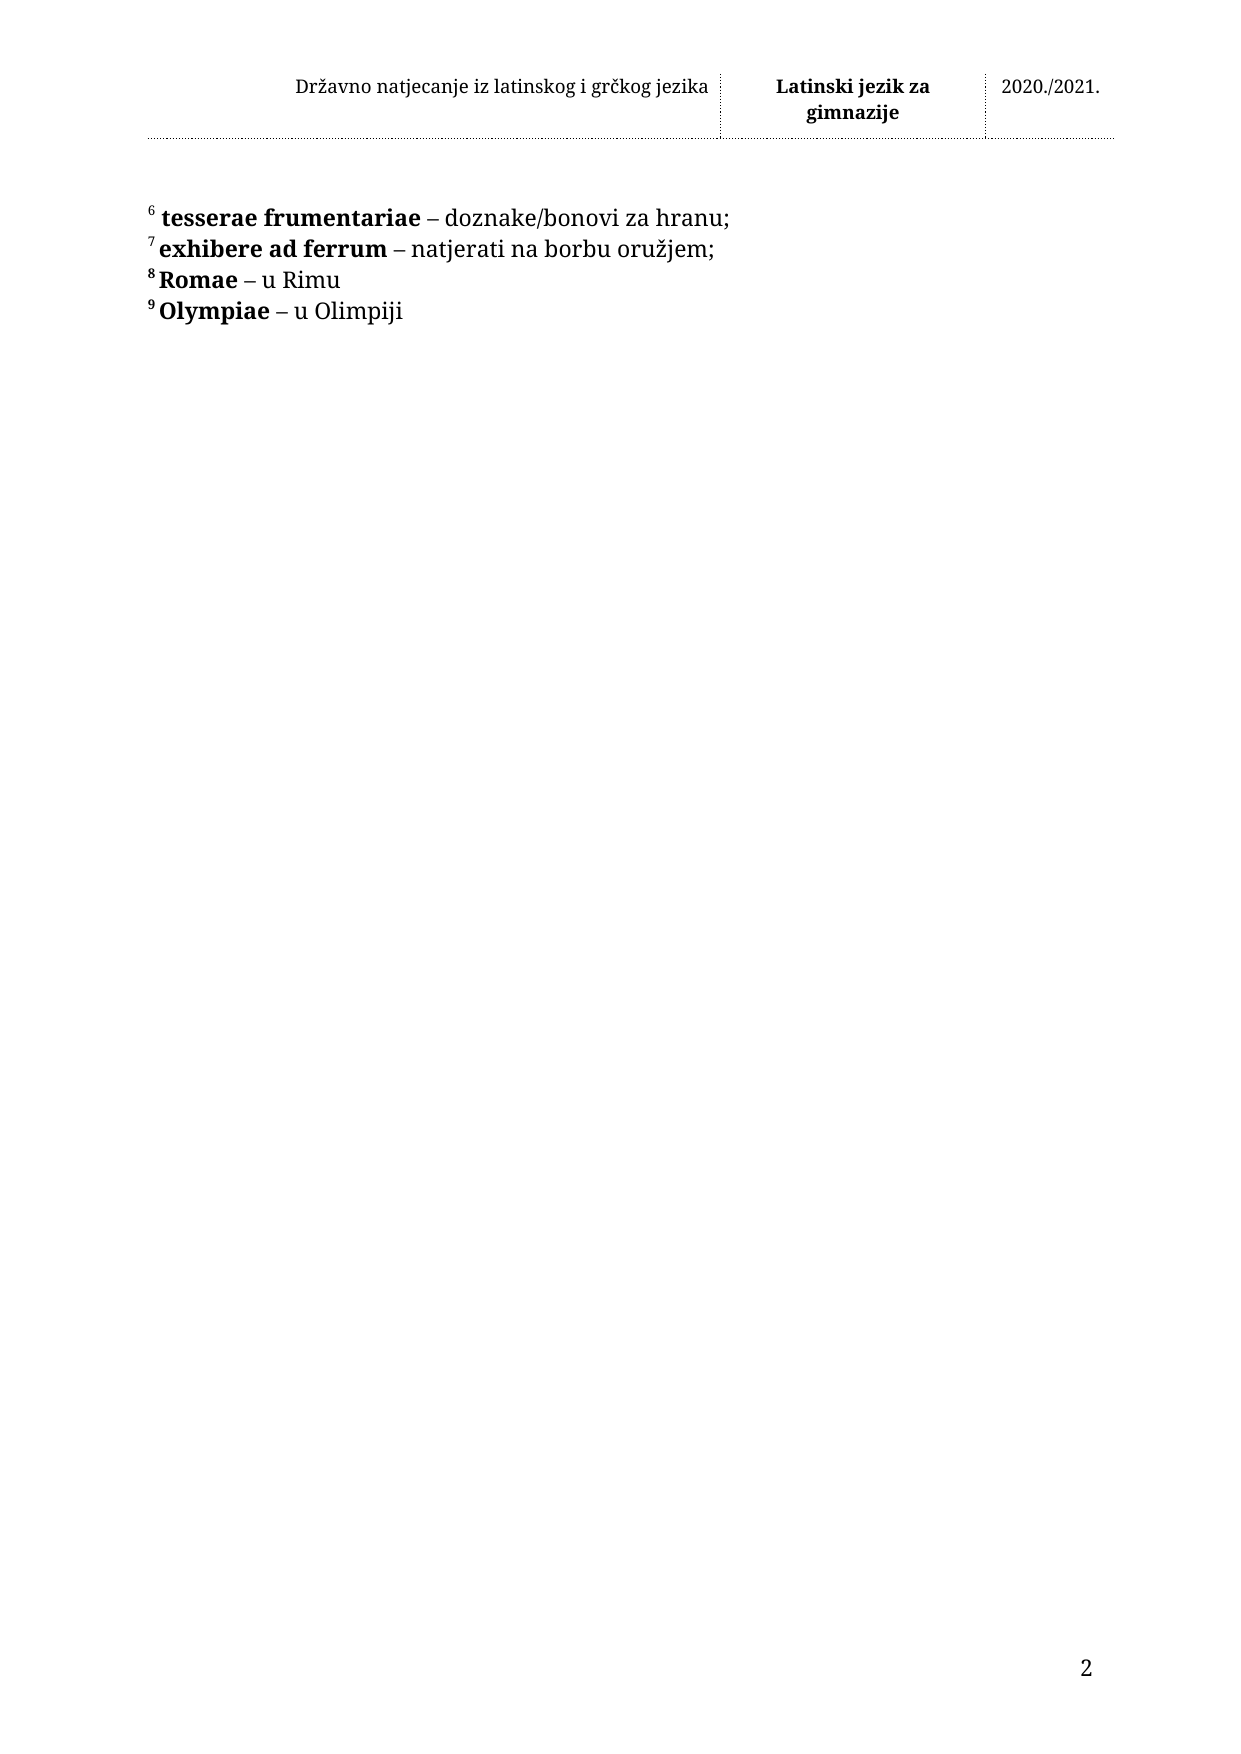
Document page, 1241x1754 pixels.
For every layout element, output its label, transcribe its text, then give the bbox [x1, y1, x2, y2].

text 7 exhibere ad ferrum – natjerati na borbu oružjem; [148, 233, 1042, 264]
text 9 Olympiae – u Olimpiji [148, 295, 1042, 326]
text 6 tesserae frumentariae – doznake/bonovi za hranu; [148, 201, 1042, 233]
text 8 Romae – u Rimu [148, 264, 1042, 295]
